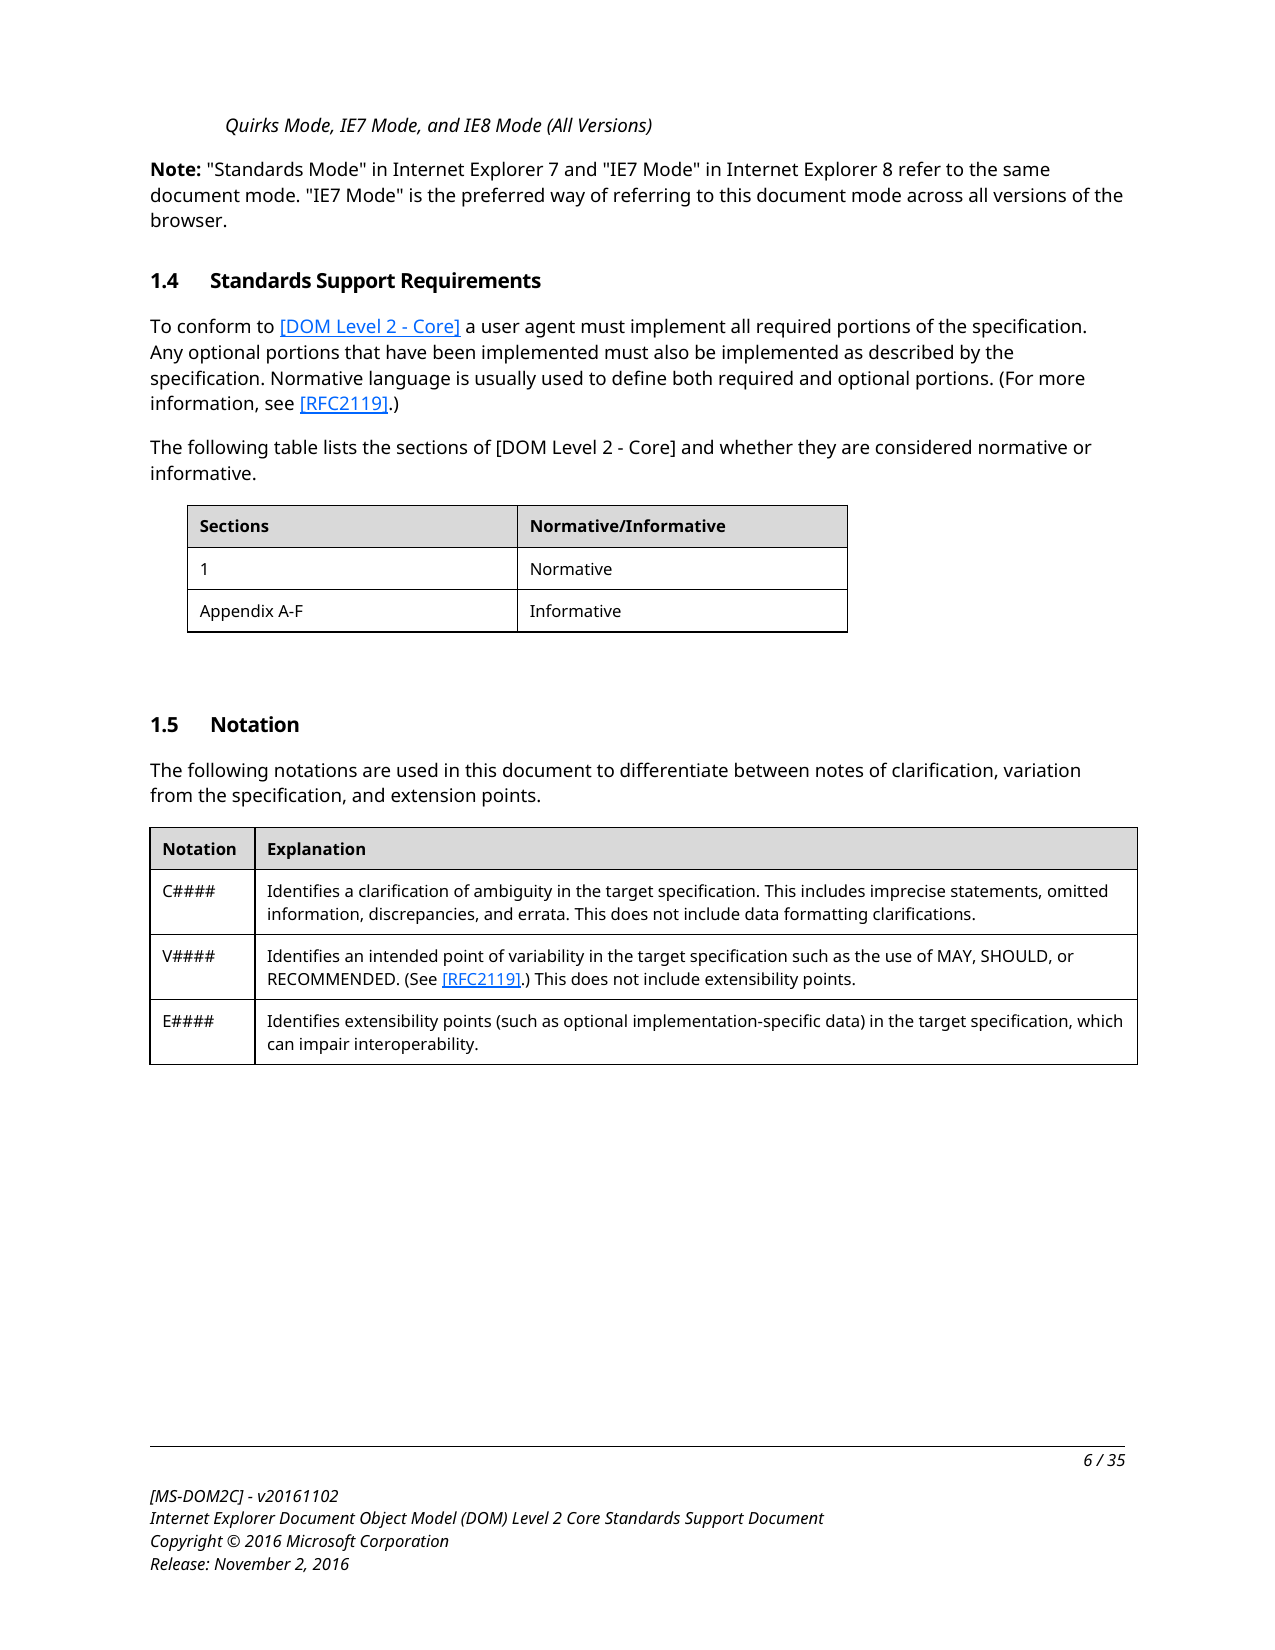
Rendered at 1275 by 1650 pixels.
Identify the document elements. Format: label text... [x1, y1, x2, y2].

table_cell Identifies a clarification of ambiguity in the target specification. This includes imprecise statements, omitted information, discrepancies, and errata. This does not include data formatting clarifications. [256, 870, 1137, 934]
text Note: "Standards Mode" in Internet Explorer 7 and "IE7 Mode" in Internet Explorer 8 refer to the same document mode. "IE7 Mode" is the preferred way of referring to this document mode across all versions of the browser. [150, 157, 1125, 233]
table_cell Appendix A-F [188, 590, 517, 631]
table_cell E#### [151, 1000, 254, 1064]
table_cell V#### [151, 935, 254, 999]
text To conform to [DOM Level 2 - Core] a user agent must implement all required portions of the specification. Any optional portions that have been implemented must also be implemented as described by the specification. Normative language is usually used to define both required and optional portions. (For more information, see [RFC2119].) [150, 314, 1125, 416]
text Quirks Mode, IE7 Mode, and IE8 Mode (All Versions) [225, 112, 1125, 138]
table_cell Identifies an intended point of variability in the target specification such as the use of MAY, SHOULD, or RECOMMENDED. (See [RFC2119].) This does not include extensibility points. [256, 935, 1137, 999]
table_cell C#### [151, 870, 254, 934]
table_cell Normative [518, 548, 847, 589]
text The following notations are used in this document to differentiate between notes of clarification, variation from the specification, and extension points. [150, 757, 1125, 808]
subtitle Notation [150, 710, 1125, 738]
table_header Normative/Informative [518, 506, 847, 547]
table_header Sections [188, 506, 517, 547]
table_header Explanation [256, 828, 1137, 869]
text The following table lists the sections of [DOM Level 2 - Core] and whether they are considered normative or informative. [150, 435, 1125, 486]
table_header Notation [151, 828, 254, 869]
subtitle Standards Support Requirements [150, 267, 1125, 295]
table_cell Identifies extensibility points (such as optional implementation-specific data) in the target specification, which can impair interoperability. [256, 1000, 1137, 1064]
table_cell 1 [188, 548, 517, 589]
table_cell Informative [518, 590, 847, 631]
